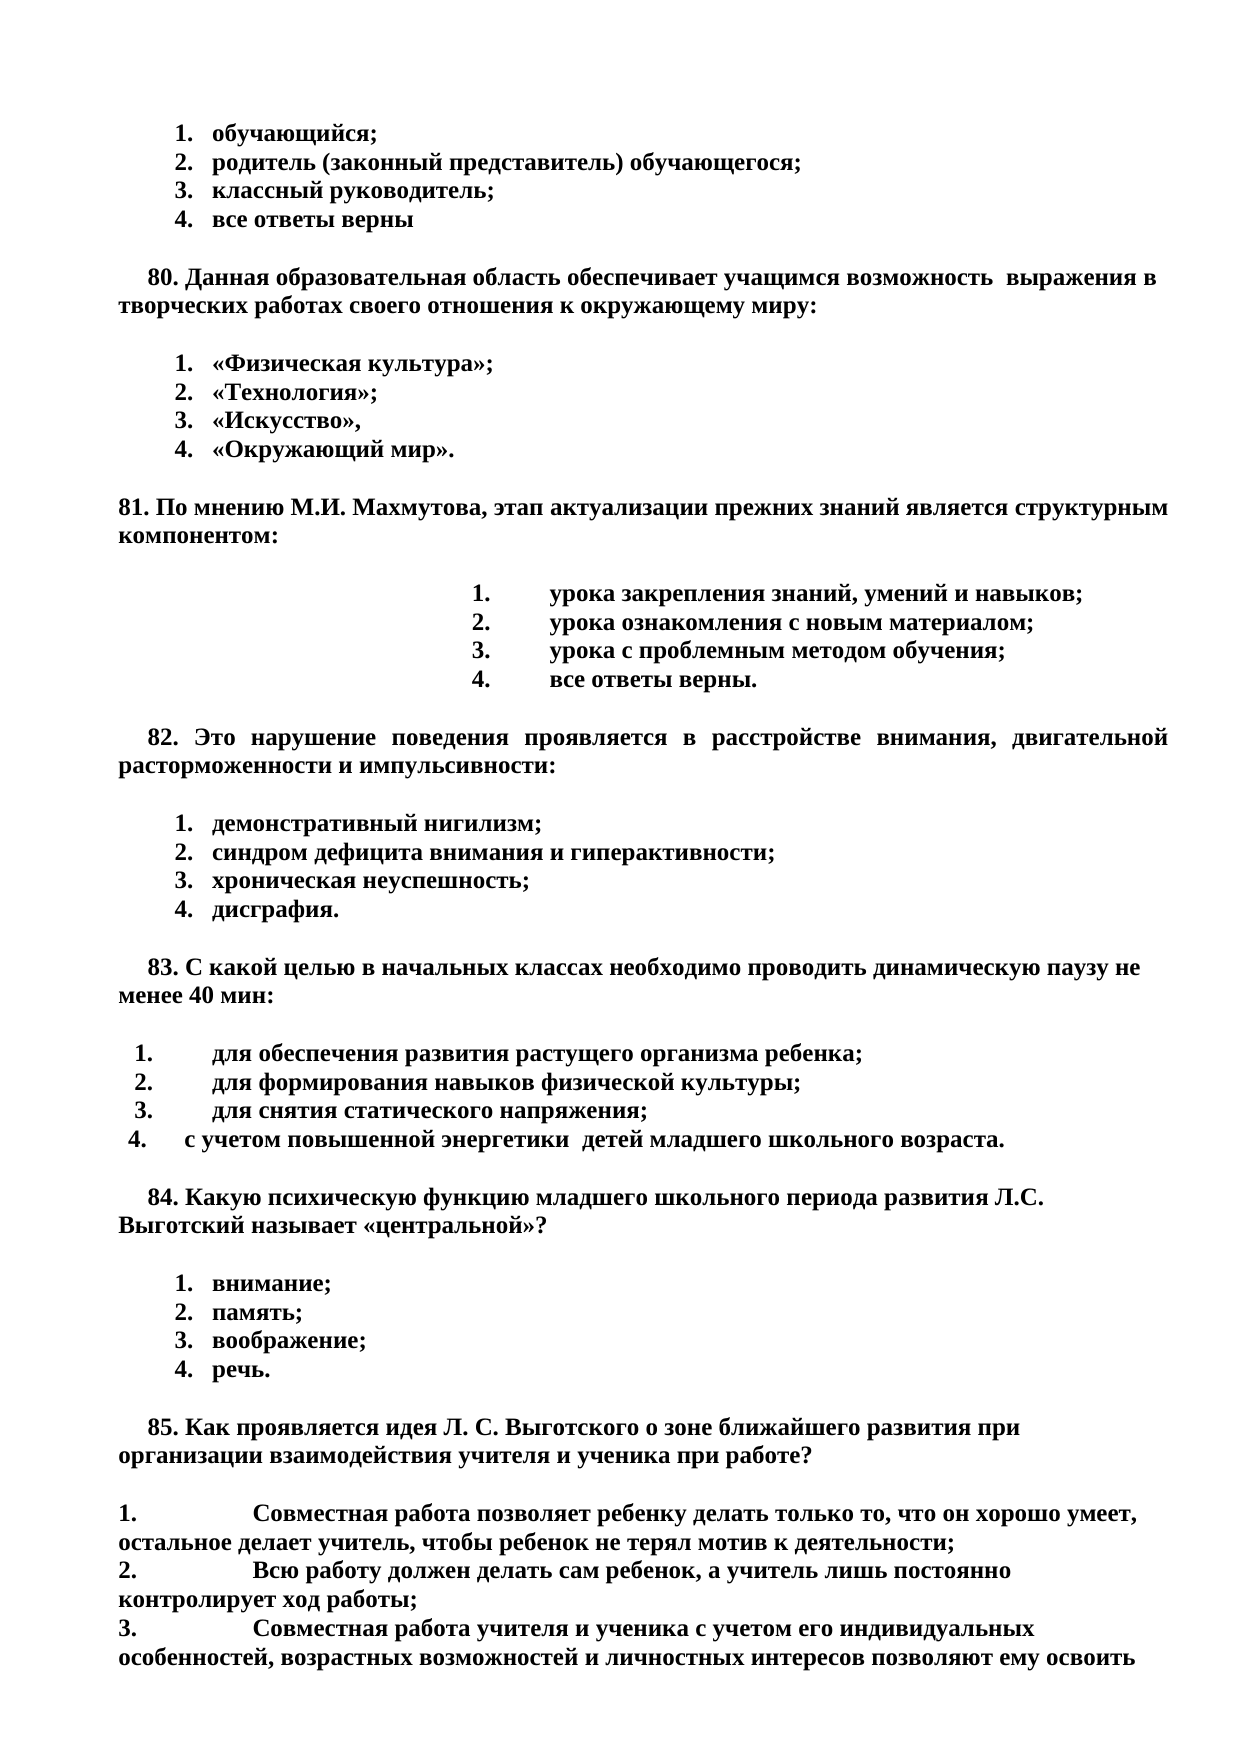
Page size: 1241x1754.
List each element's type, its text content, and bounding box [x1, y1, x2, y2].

list урока с проблемным методом обучения; [472, 636, 1169, 664]
list классный руководитель; [174, 176, 1169, 204]
text 81. По мнению М.И. Махмутова, этап актуализации прежних знаний является структурным компонентом: [118, 492, 1169, 549]
list для снятия статического напряжения; [134, 1096, 1169, 1124]
list дисграфия. [174, 894, 1169, 923]
list память; [174, 1297, 1169, 1326]
list хроническая неуспешность; [174, 866, 1169, 894]
list обучающийся; [174, 118, 1169, 147]
list урока закрепления знаний, умений и навыков; [472, 578, 1169, 607]
text 80. Данная образовательная область обеспечивает учащимся возможность выражения в творческих работах своего отношения к окружающему миру: [118, 262, 1169, 319]
list Всю работу должен делать сам ребенок, а учитель лишь постоянно контролирует ход работы; [118, 1556, 1169, 1613]
list все ответы верны [174, 204, 1169, 233]
list демонстративный нигилизм; [174, 808, 1169, 837]
text 82. Это нарушение поведения проявляется в расстройстве внимания, двигательной расторможенности и импульсивности: [118, 722, 1169, 779]
list речь. [174, 1354, 1169, 1383]
list для обеспечения развития растущего организма ребенка; [134, 1038, 1169, 1067]
list родитель (законный представитель) обучающегося; [174, 147, 1169, 176]
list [118, 1613, 1169, 1671]
text 85. Как проявляется идея Л. С. Выготского о зоне ближайшего развития при организации взаимодействия учителя и ученика при работе? [118, 1412, 1169, 1469]
text 4. с учетом повышенной энергетики детей младшего школьного возраста. [115, 1124, 1169, 1153]
text 83. С какой целью в начальных классах необходимо проводить динамическую паузу не менее 40 мин: [118, 952, 1169, 1009]
text 84. Какую психическую функцию младшего школьного периода развития Л.С. Выготский называет «центральной»? [118, 1182, 1169, 1239]
list Совместная работа позволяет ребенку делать только то, что он хорошо умеет, остальное делает учитель, чтобы ребенок не терял мотив к деятельности; [118, 1498, 1169, 1556]
list «Физическая культура»; [174, 348, 1169, 377]
list воображение; [174, 1326, 1169, 1354]
list все ответы верны. [472, 664, 1169, 693]
list «Окружающий мир». [174, 434, 1169, 463]
list урока ознакомления с новым материалом; [472, 607, 1169, 636]
list «Искусство», [174, 406, 1169, 434]
list синдром дефицита внимания и гиперактивности; [174, 837, 1169, 866]
list для формирования навыков физической культуры; [134, 1067, 1169, 1096]
list «Технология»; [174, 377, 1169, 406]
list внимание; [174, 1268, 1169, 1297]
